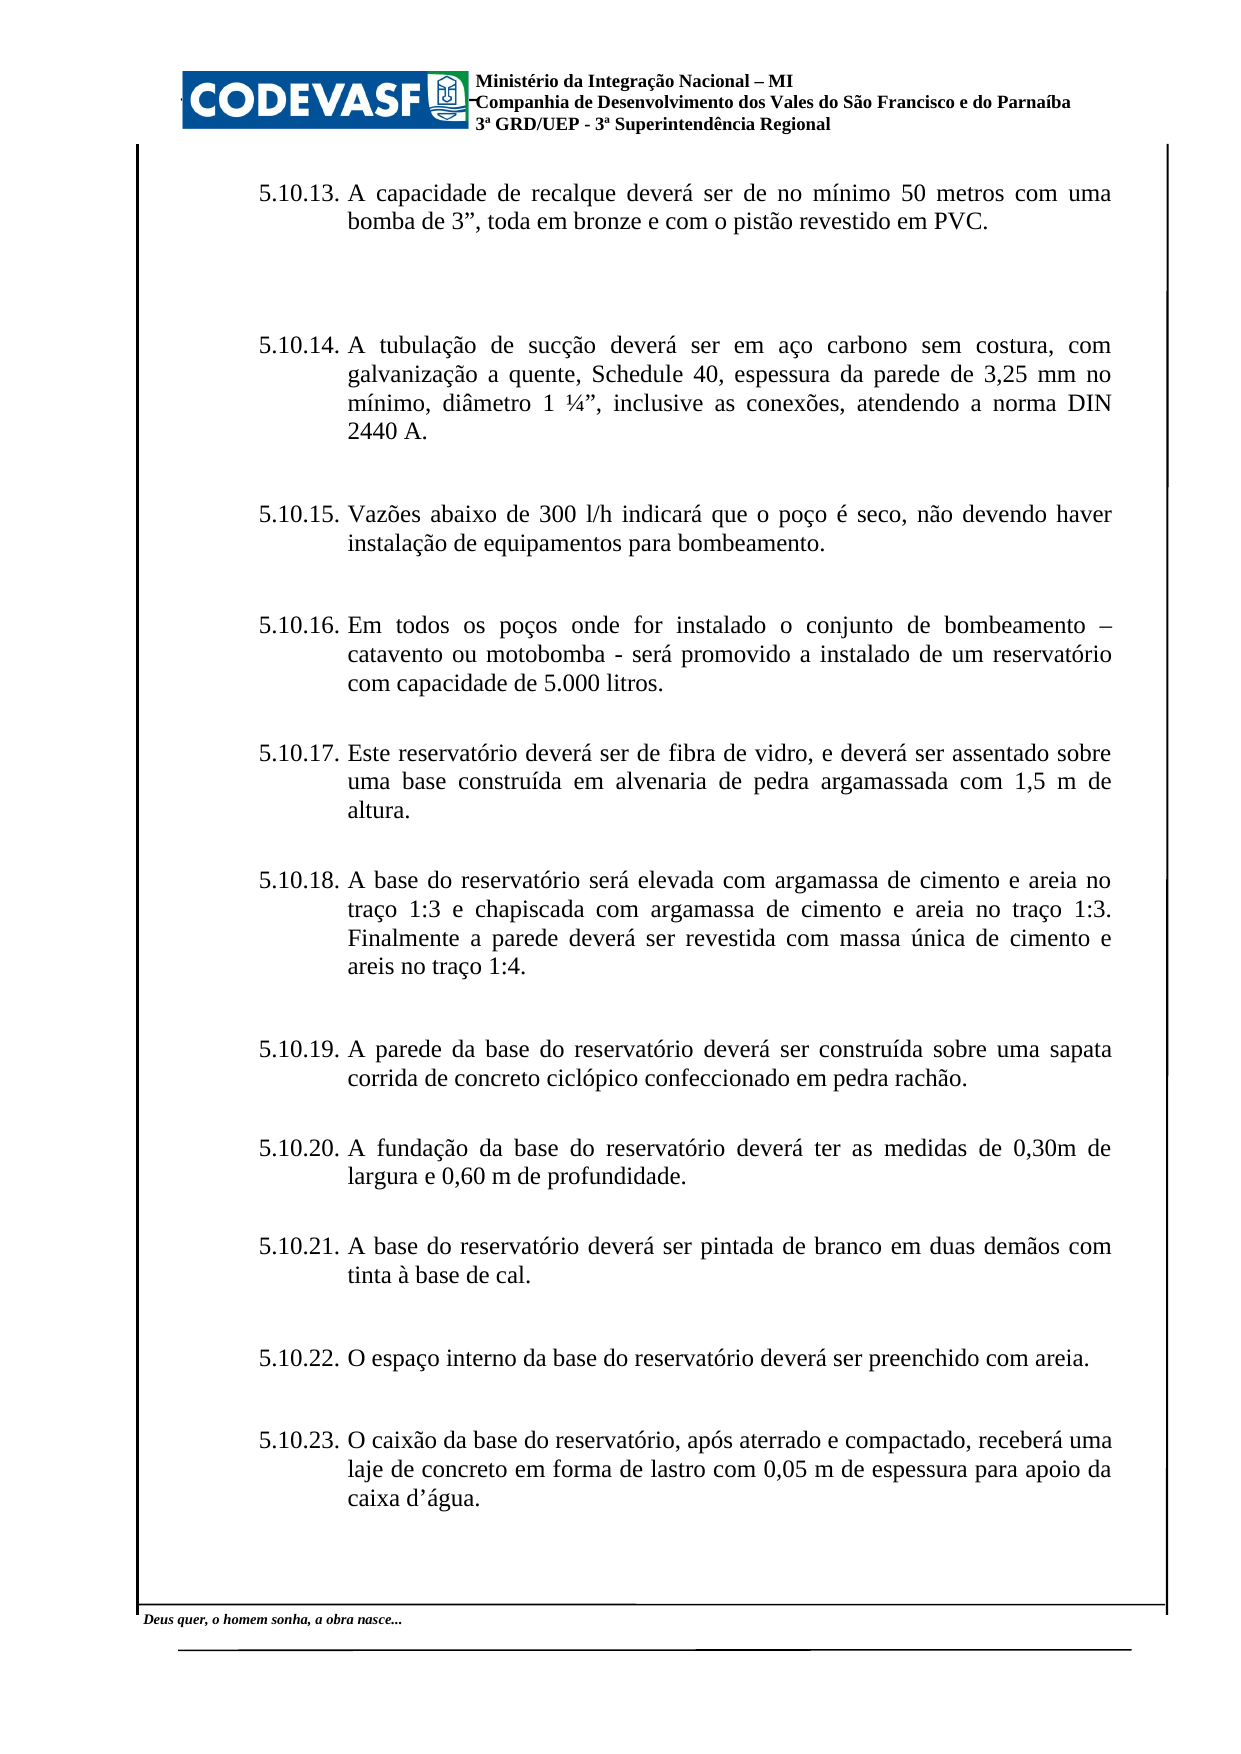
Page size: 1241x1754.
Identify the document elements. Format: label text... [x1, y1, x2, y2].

list Este reservatório deverá ser de fibra de vidro, e deverá ser assentado sobre uma base construída em alvenaria de pedra argamassada com 1,5 m de altura. [259, 738, 1113, 824]
list A parede da base do reservatório deverá ser construída sobre uma sapata corrida de concreto ciclópico confeccionado em pedra rachão. [259, 1034, 1113, 1091]
list Em todos os poços onde for instalado o conjunto de bombeamento – catavento ou motobomba - será promovido a instalado de um reservatório com capacidade de 5.000 litros. [259, 610, 1113, 696]
list A capacidade de recalque deverá ser de no mínimo 50 metros com uma bomba de 3”, toda em bronze e com o pistão revestido em PVC. [259, 178, 1113, 235]
list A tubulação de sucção deverá ser em aço carbono sem costura, com galvanização a quente, Schedule 40, espessura da parede de 3,25 mm no mínimo, diâmetro 1 ¼”, inclusive as conexões, atendendo a norma DIN 2440 A. [259, 330, 1113, 445]
list Vazões abaixo de 300 l/h indicará que o poço é seco, não devendo haver instalação de equipamentos para bombeamento. [259, 499, 1113, 556]
picture [182, 71, 469, 129]
list A base do reservatório deverá ser pintada de branco em duas demãos com tinta à base de cal. [259, 1231, 1113, 1289]
list A base do reservatório será elevada com argamassa de cimento e areia no traço 1:3 e chapiscada com argamassa de cimento e areia no traço 1:3. Finalmente a parede deverá ser revestida com massa única de cimento e areis no traço 1:4. [259, 865, 1113, 980]
list O espaço interno da base do reservatório deverá ser preenchido com areia. [259, 1343, 1113, 1371]
list A fundação da base do reservatório deverá ter as medidas de 0,30m de largura e 0,60 m de profundidade. [259, 1133, 1113, 1190]
list O caixão da base do reservatório, após aterrado e compactado, receberá uma laje de concreto em forma de lastro com 0,05 m de espessura para apoio da caixa d’água. [259, 1425, 1113, 1511]
